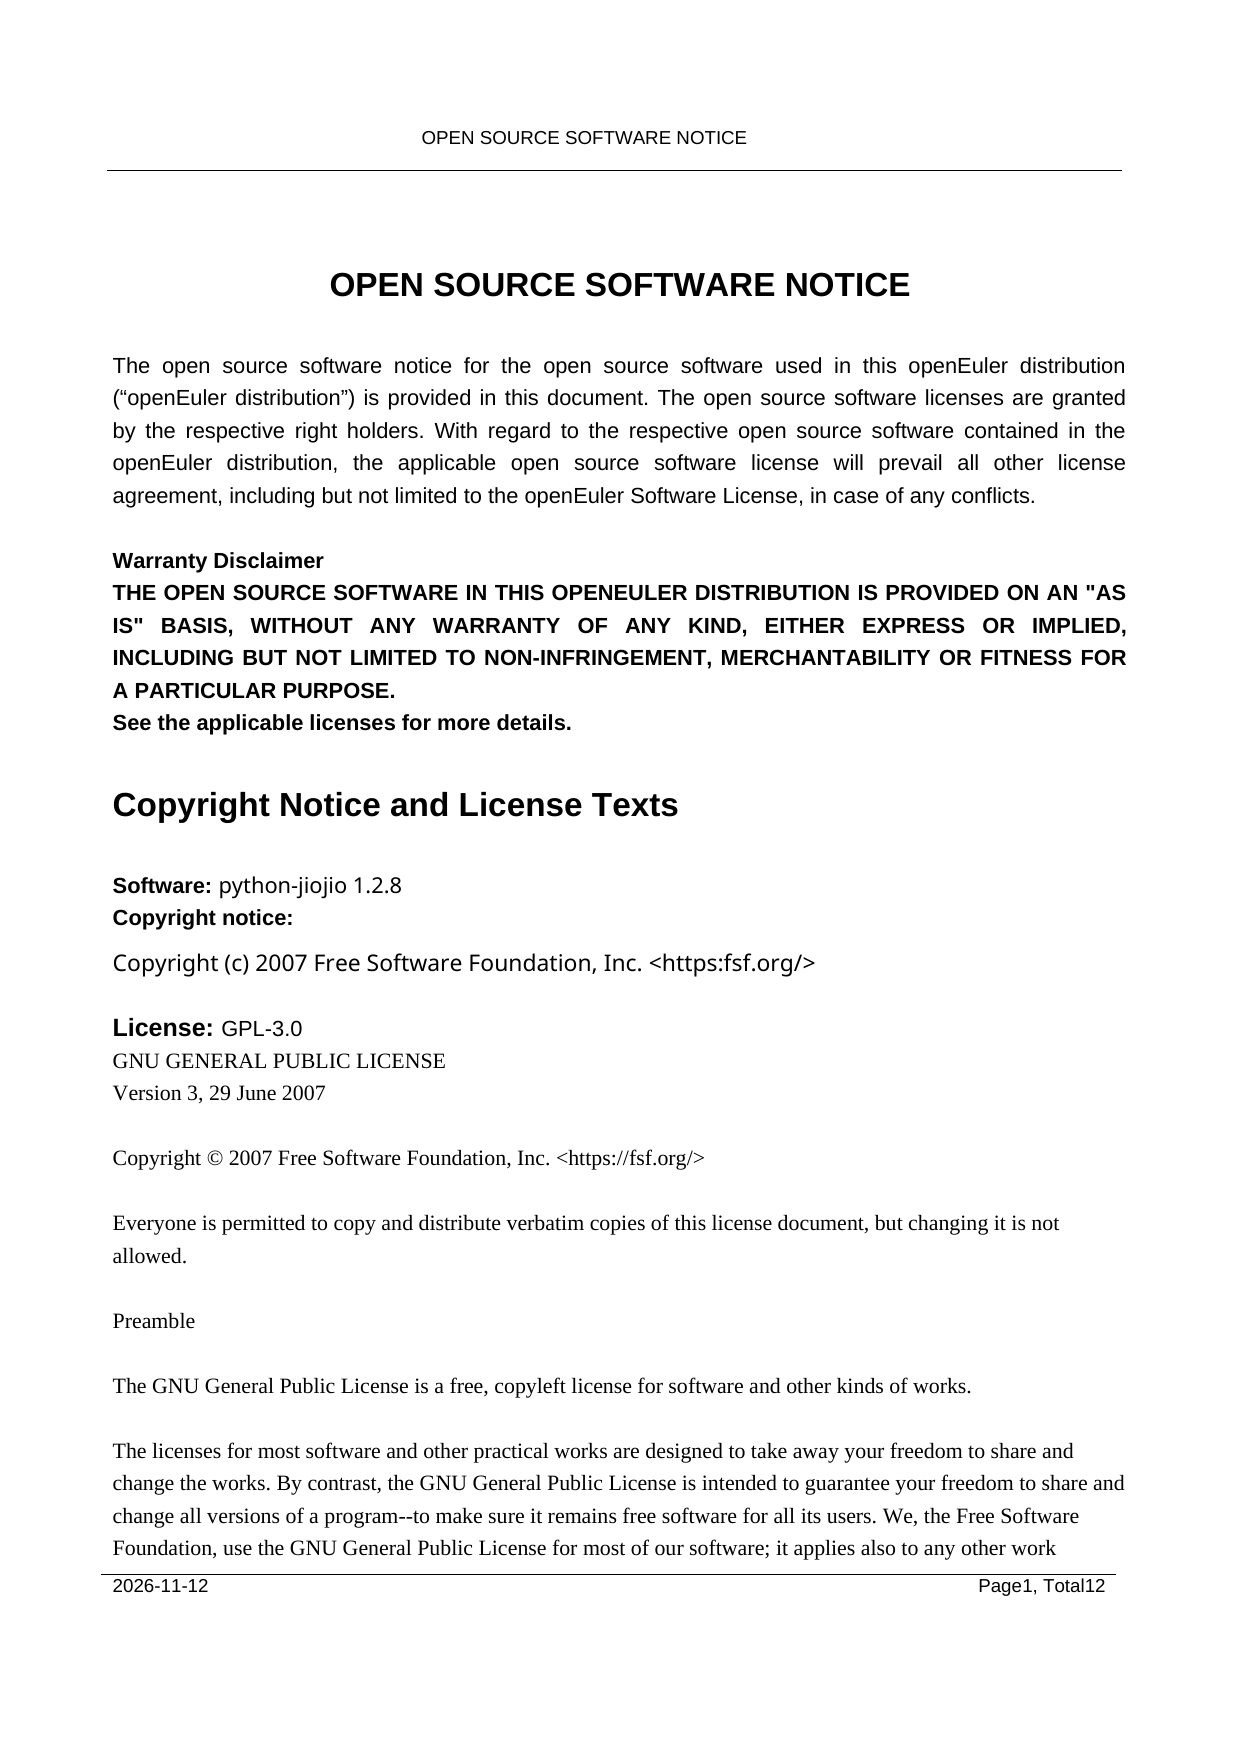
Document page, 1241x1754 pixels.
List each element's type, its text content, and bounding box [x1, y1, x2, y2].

text Copyright Notice and License Texts [112, 771, 1128, 836]
text THE OPEN SOURCE SOFTWARE IN THIS OPENEULER DISTRIBUTION IS PROVIDED ON AN "AS IS" BASIS, WITHOUT ANY WARRANTY OF ANY KIND, EITHER EXPRESS OR IMPLIED, INCLUDING BUT NOT LIMITED TO NON-INFRINGEMENT, MERCHANTABILITY OR FITNESS FOR A PARTICULAR PURPOSE. See the applicable licenses for more details. [112, 576, 1128, 739]
text Warranty Disclaimer [112, 544, 1128, 576]
text OPEN SOURCE SOFTWARE NOTICE [112, 251, 1128, 316]
text Copyright notice: [112, 901, 1128, 934]
title Software: python-jiojio 1.2.8 [112, 869, 1128, 901]
text The open source software notice for the open source software used in this openEuler distribution (“openEuler distribution”) is provided in this document. The open source software licenses are granted by the respective right holders. With regard to the respective open source software contained in the openEuler distribution, the applicable open source software license will prevail all other license agreement, including but not limited to the openEuler Software License, in case of any conflicts. [112, 349, 1128, 511]
text License: GPL-3.0 [112, 1012, 1128, 1044]
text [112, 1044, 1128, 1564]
text Copyright (c) 2007 Free Software Foundation, Inc. <https:fsf.org/> [112, 947, 1128, 1012]
